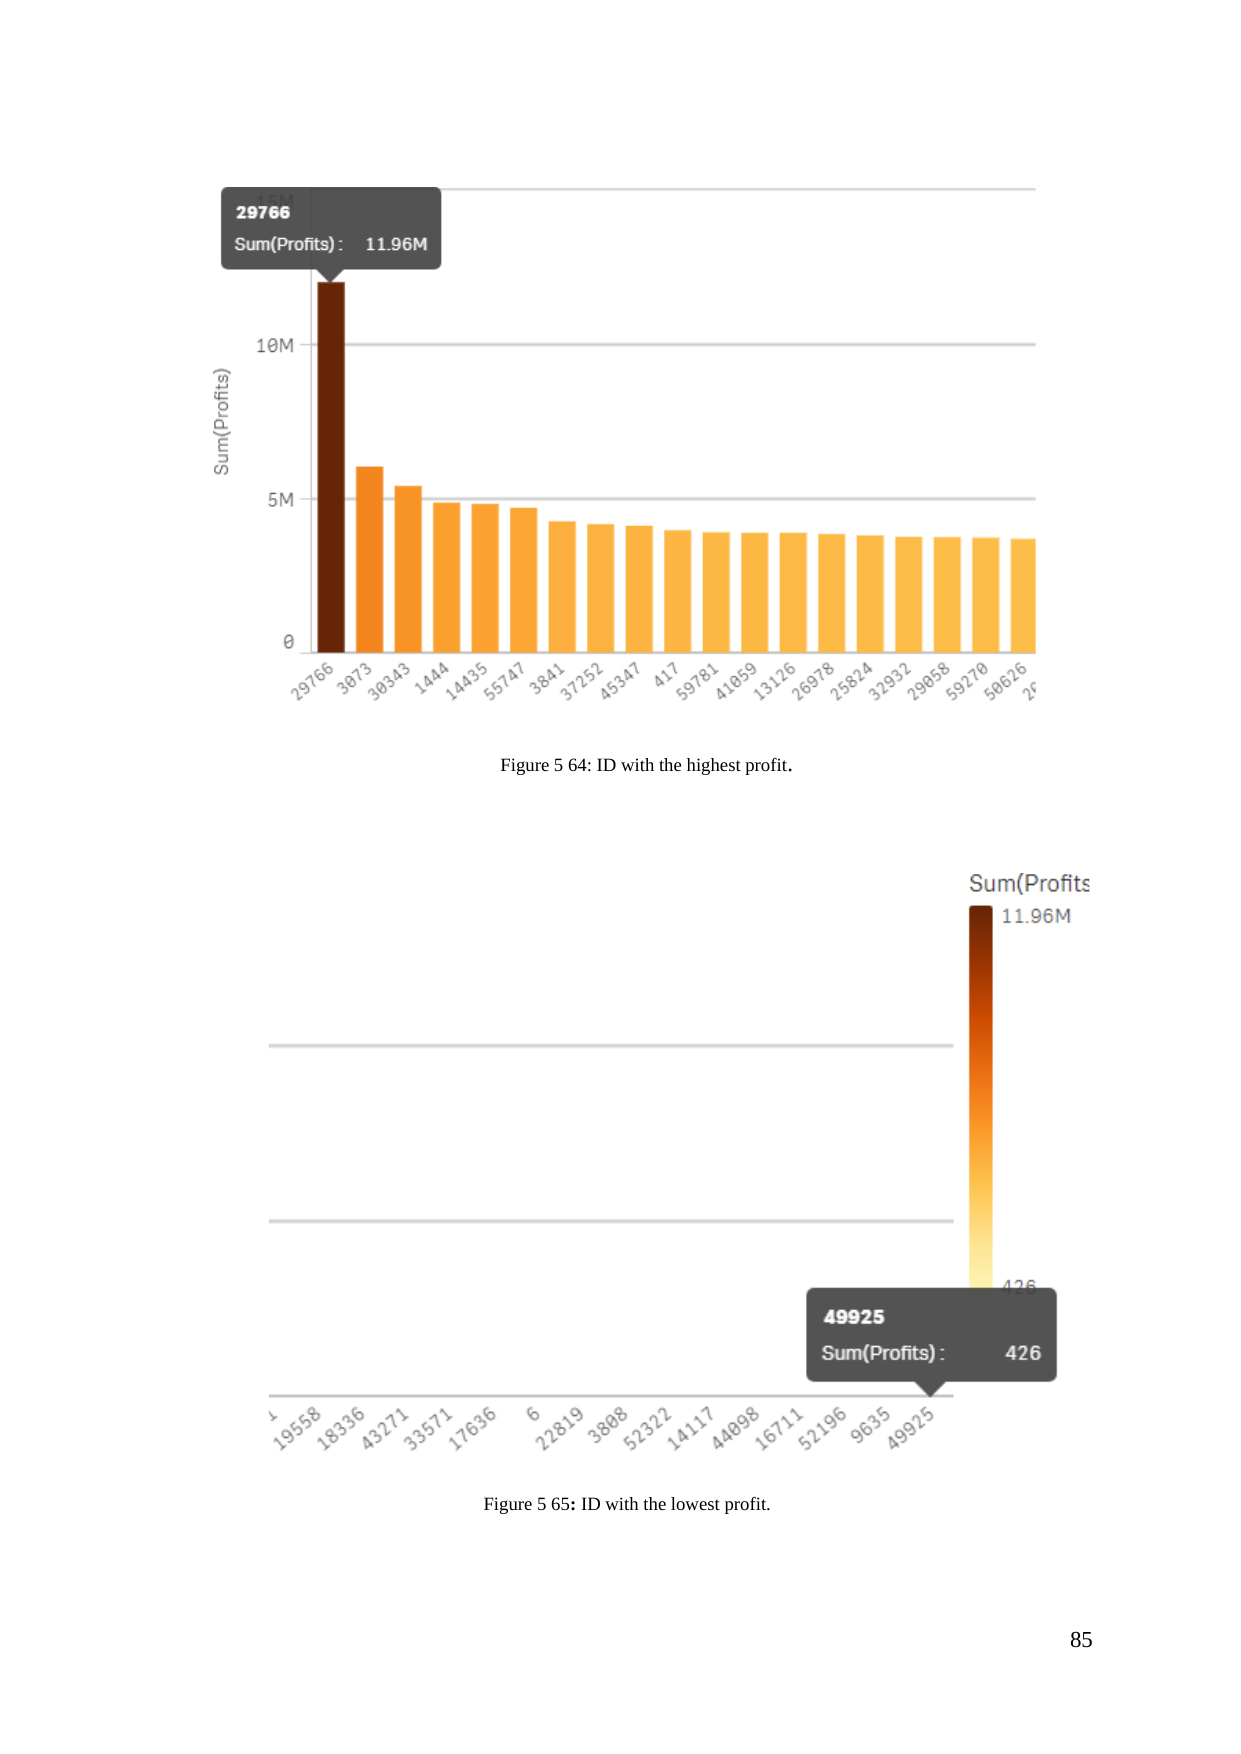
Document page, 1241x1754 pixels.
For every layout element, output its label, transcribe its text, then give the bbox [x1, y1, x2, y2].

text Figure 5 65: ID with the lowest profit. [264, 1493, 990, 1515]
picture [268, 873, 1090, 1451]
text Figure 5 64: ID with the highest profit. [264, 750, 1029, 776]
picture [213, 187, 1036, 701]
